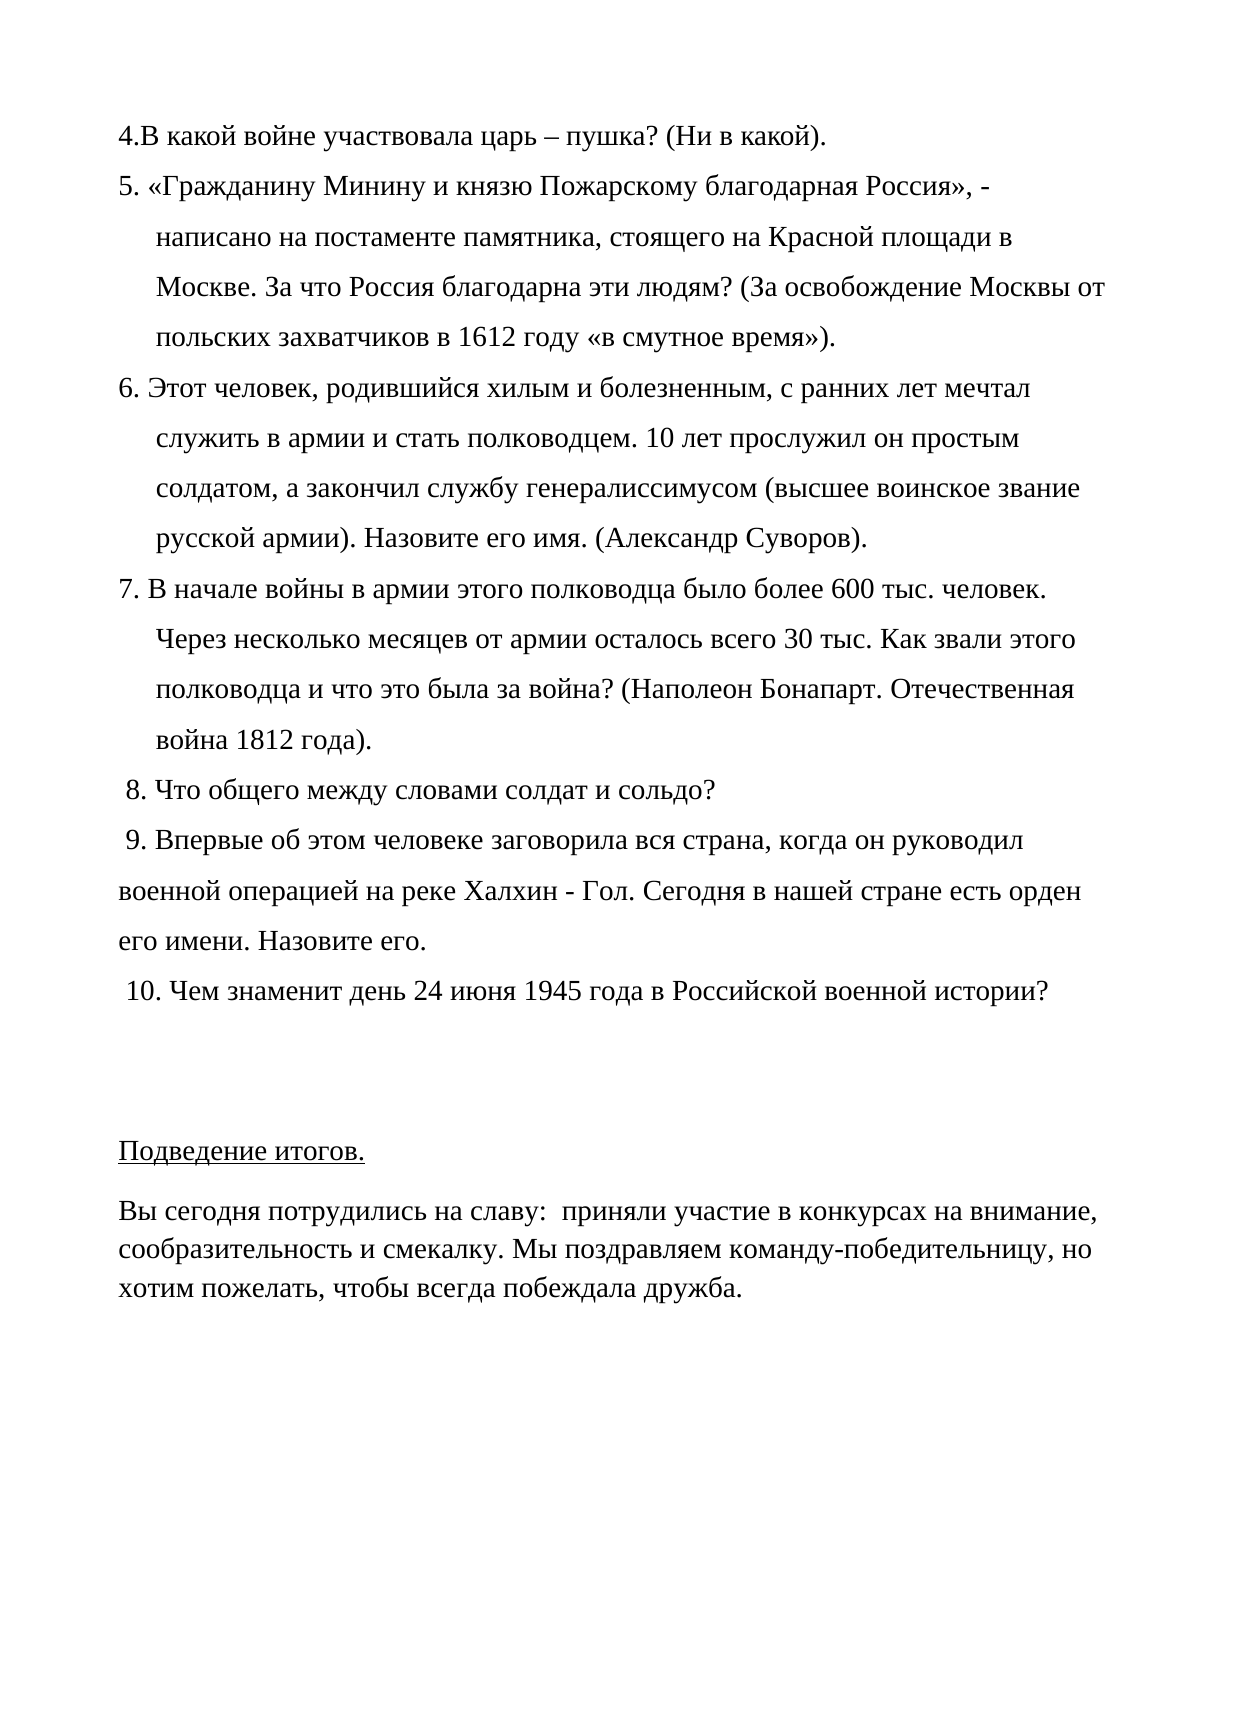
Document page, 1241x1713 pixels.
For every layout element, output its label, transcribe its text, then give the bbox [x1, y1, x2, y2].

text Вы сегодня потрудились на славу: приняли участие в конкурсах на внимание, сообразительность и смекалку. Мы поздравляем команду-победительницу, но хотим пожелать, чтобы всегда побеждала дружба. [118, 1193, 1122, 1303]
text солдатом, а закончил службу генералиссимусом (высшее воинское звание [156, 470, 1122, 504]
text 9. Впервые об этом человеке заговорила вся страна, когда он руководил военной операцией на реке Халхин - Гол. Сегодня в нашей стране есть орден его имени. Назовите его. [118, 822, 1122, 957]
text русской армии). Назовите его имя. (Александр Суворов). [156, 521, 1122, 554]
text 5. «Гражданину Минину и князю Пожарскому благодарная Россия», - [118, 168, 1122, 202]
text Через несколько месяцев от армии осталось всего 30 тыс. Как звали этого [156, 621, 1122, 655]
text 6. Этот человек, родившийся хилым и болезненным, с ранних лет мечтал [118, 370, 1122, 403]
text полководца и что это была за война? (Наполеон Бонапарт. Отечественная война 1812 года). [156, 672, 1122, 755]
text 10. Чем знаменит день 24 июня 1945 года в Российской военной истории? [118, 973, 1122, 1007]
text служить в армии и стать полководцем. 10 лет прослужил он простым [156, 420, 1122, 453]
text 7. В начале войны в армии этого полководца было более 600 тыс. человек. [118, 571, 1122, 604]
text 4.В какой войне участвовала царь – пушка? (Ни в какой). [118, 118, 1122, 152]
text Москве. За что Россия благодарна эти людям? (За освобождение Москвы от польских захватчиков в 1612 году «в смутное время»). [156, 269, 1122, 353]
text 8. Что общего между словами солдат и сольдо? [118, 772, 1122, 806]
text Подведение итогов. [118, 1133, 1122, 1167]
text написано на постаменте памятника, стоящего на Красной площади в [156, 219, 1122, 252]
